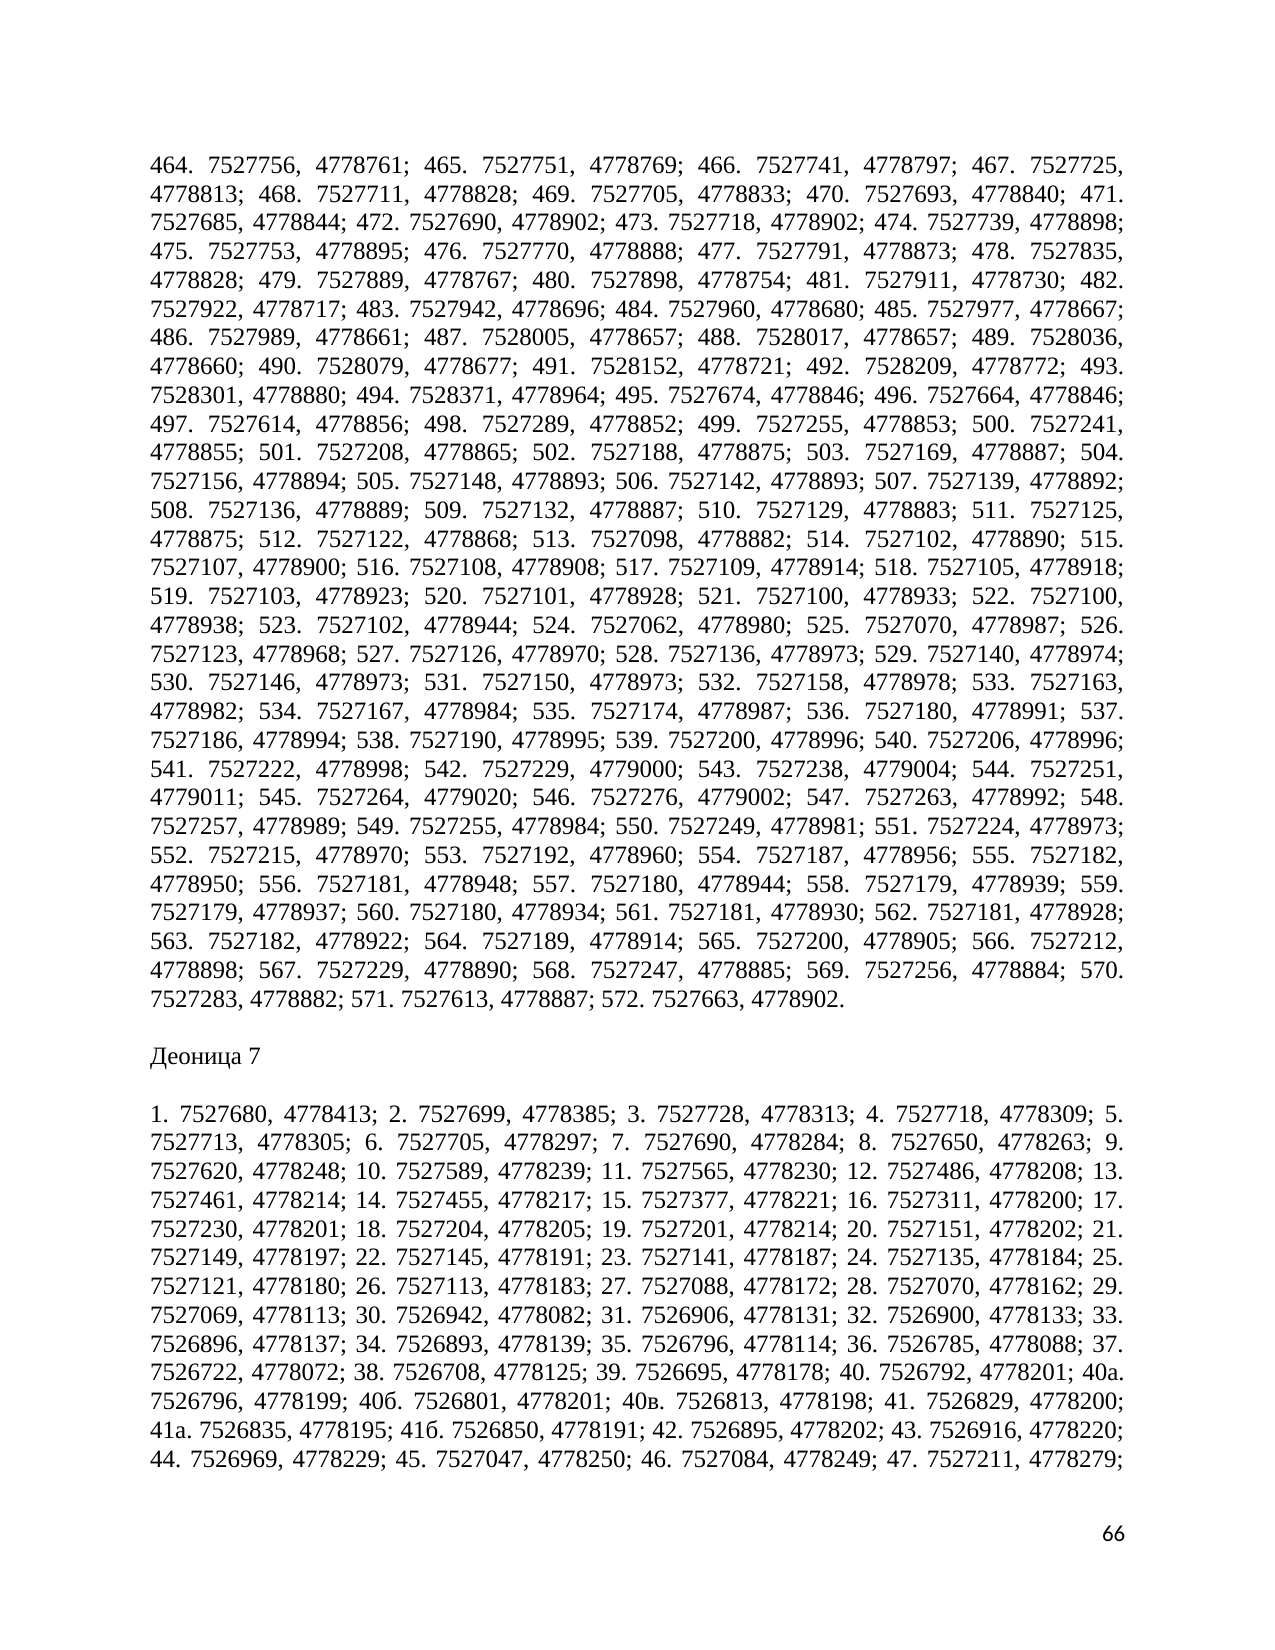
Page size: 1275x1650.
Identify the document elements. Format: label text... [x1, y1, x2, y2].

text Деоница 7 [150, 1041, 1124, 1070]
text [150, 150, 1124, 1012]
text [150, 1099, 1124, 1472]
